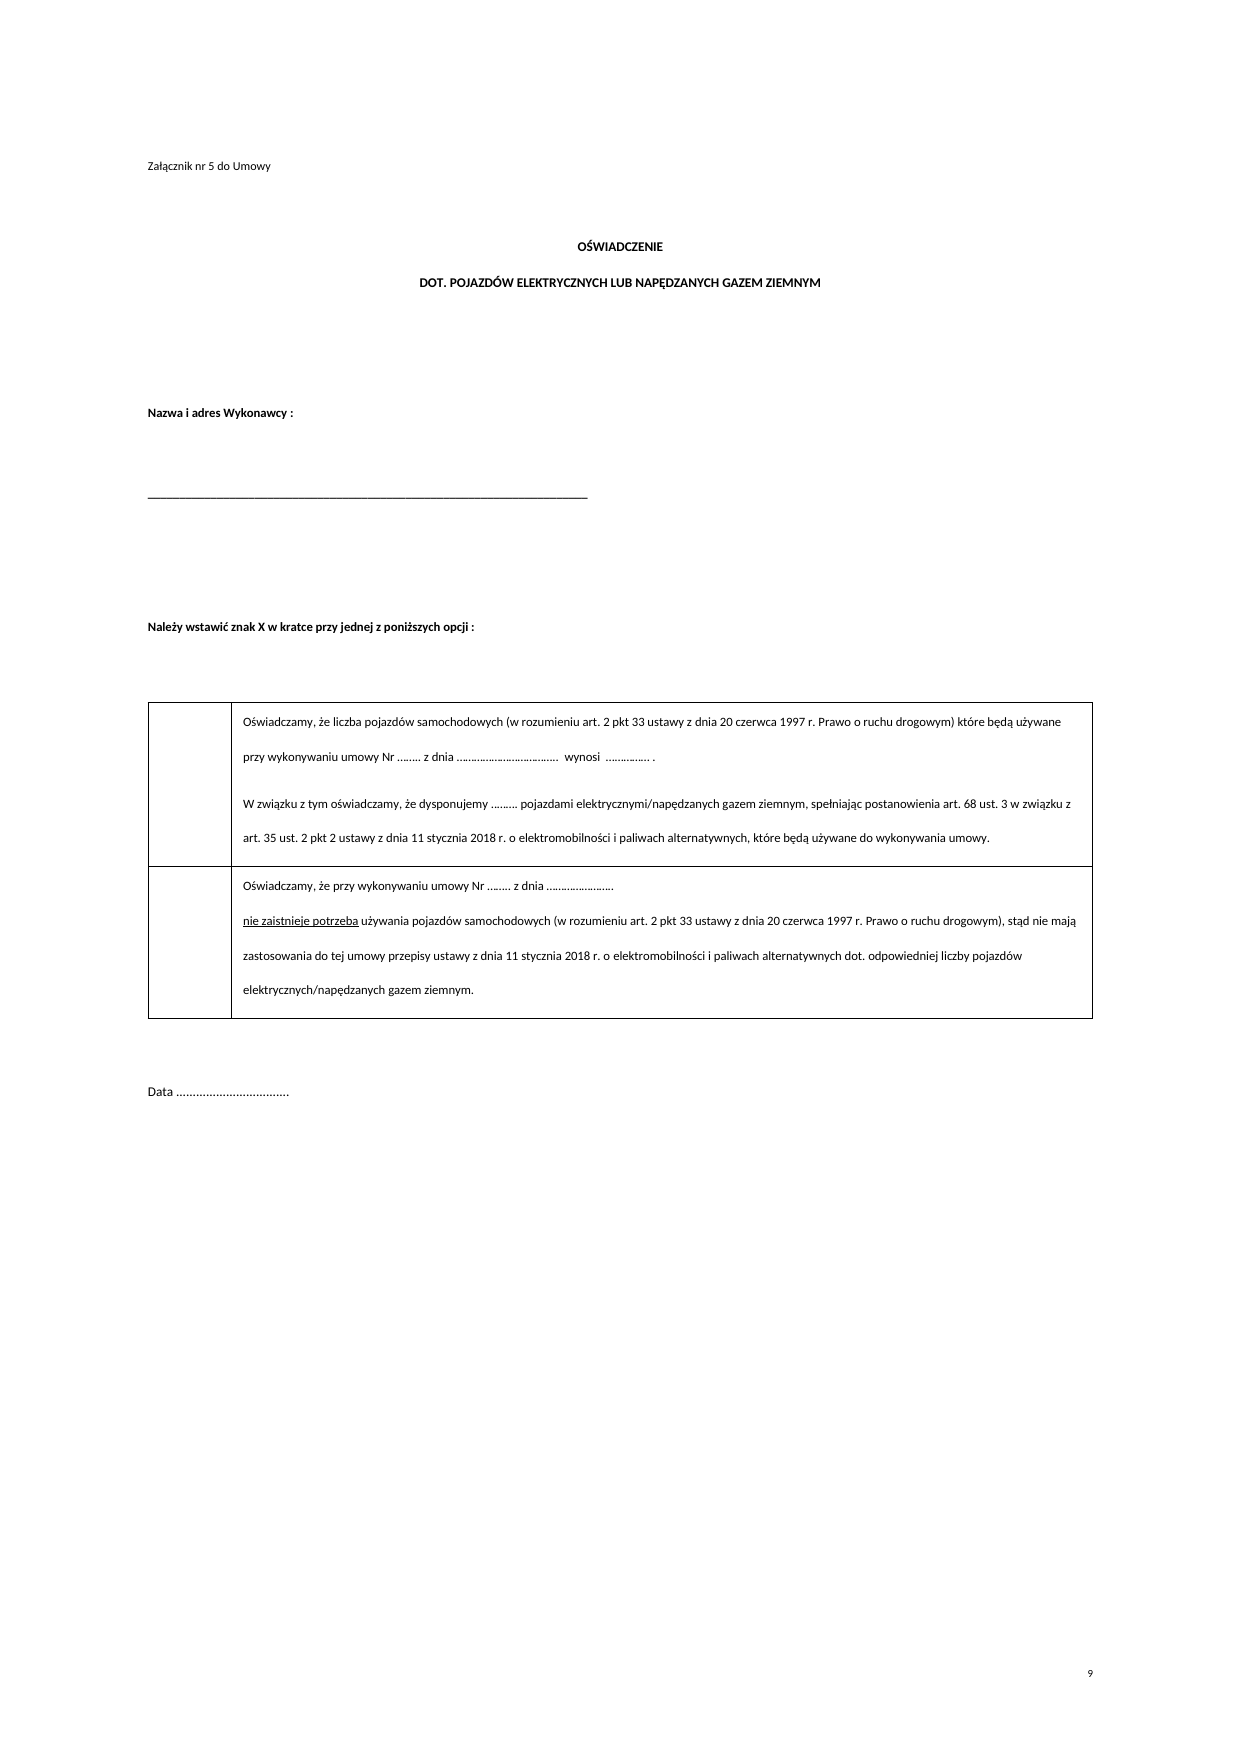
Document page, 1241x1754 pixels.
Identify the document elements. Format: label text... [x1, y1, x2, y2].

text OŚWIADCZENIE [148, 227, 1093, 255]
table_header [149, 703, 231, 866]
table_header Oświadczamy, że liczba pojazdów samochodowych (w rozumieniu art. 2 pkt 33 ustawy z dnia 20 czerwca 1997 r. Prawo o ruchu drogowym) które będą używane przy wykonywaniu umowy Nr …….. z dnia …………………………….. wynosi …………… . W związku z tym oświadczamy, że dysponujemy ..……. pojazdami elektrycznymi/napędzanych gazem ziemnym, spełniając postanowienia art. 68 ust. 3 w związku z art. 35 ust. 2 pkt 2 ustawy z dnia 11 stycznia 2018 r. o elektromobilności i paliwach alternatywnych, które będą używane do wykonywania umowy. [232, 703, 1092, 866]
table_cell [149, 867, 231, 1018]
text Data .................................. [148, 1072, 1093, 1099]
text Nazwa i adres Wykonawcy : [148, 394, 1093, 420]
table_cell Oświadczamy, że przy wykonywaniu umowy Nr …….. z dnia ………………….. nie zaistnieje potrzeba używania pojazdów samochodowych (w rozumieniu art. 2 pkt 33 ustawy z dnia 20 czerwca 1997 r. Prawo o ruchu drogowym), stąd nie mają zastosowania do tej umowy przepisy ustawy z dnia 11 stycznia 2018 r. o elektromobilności i paliwach alternatywnych dot. odpowiedniej liczby pojazdów elektrycznych/napędzanych gazem ziemnym. [232, 867, 1092, 1018]
text Załącznik nr 5 do Umowy [148, 148, 1093, 173]
text ______________________________________________________________________ [148, 474, 1093, 500]
text Należy wstawić znak X w kratce przy jednej z poniższych opcji : [148, 608, 1093, 634]
text DOT. POJAZDÓW ELEKTRYCZNYCH LUB NAPĘDZANYCH GAZEM ZIEMNYM [148, 263, 1093, 291]
